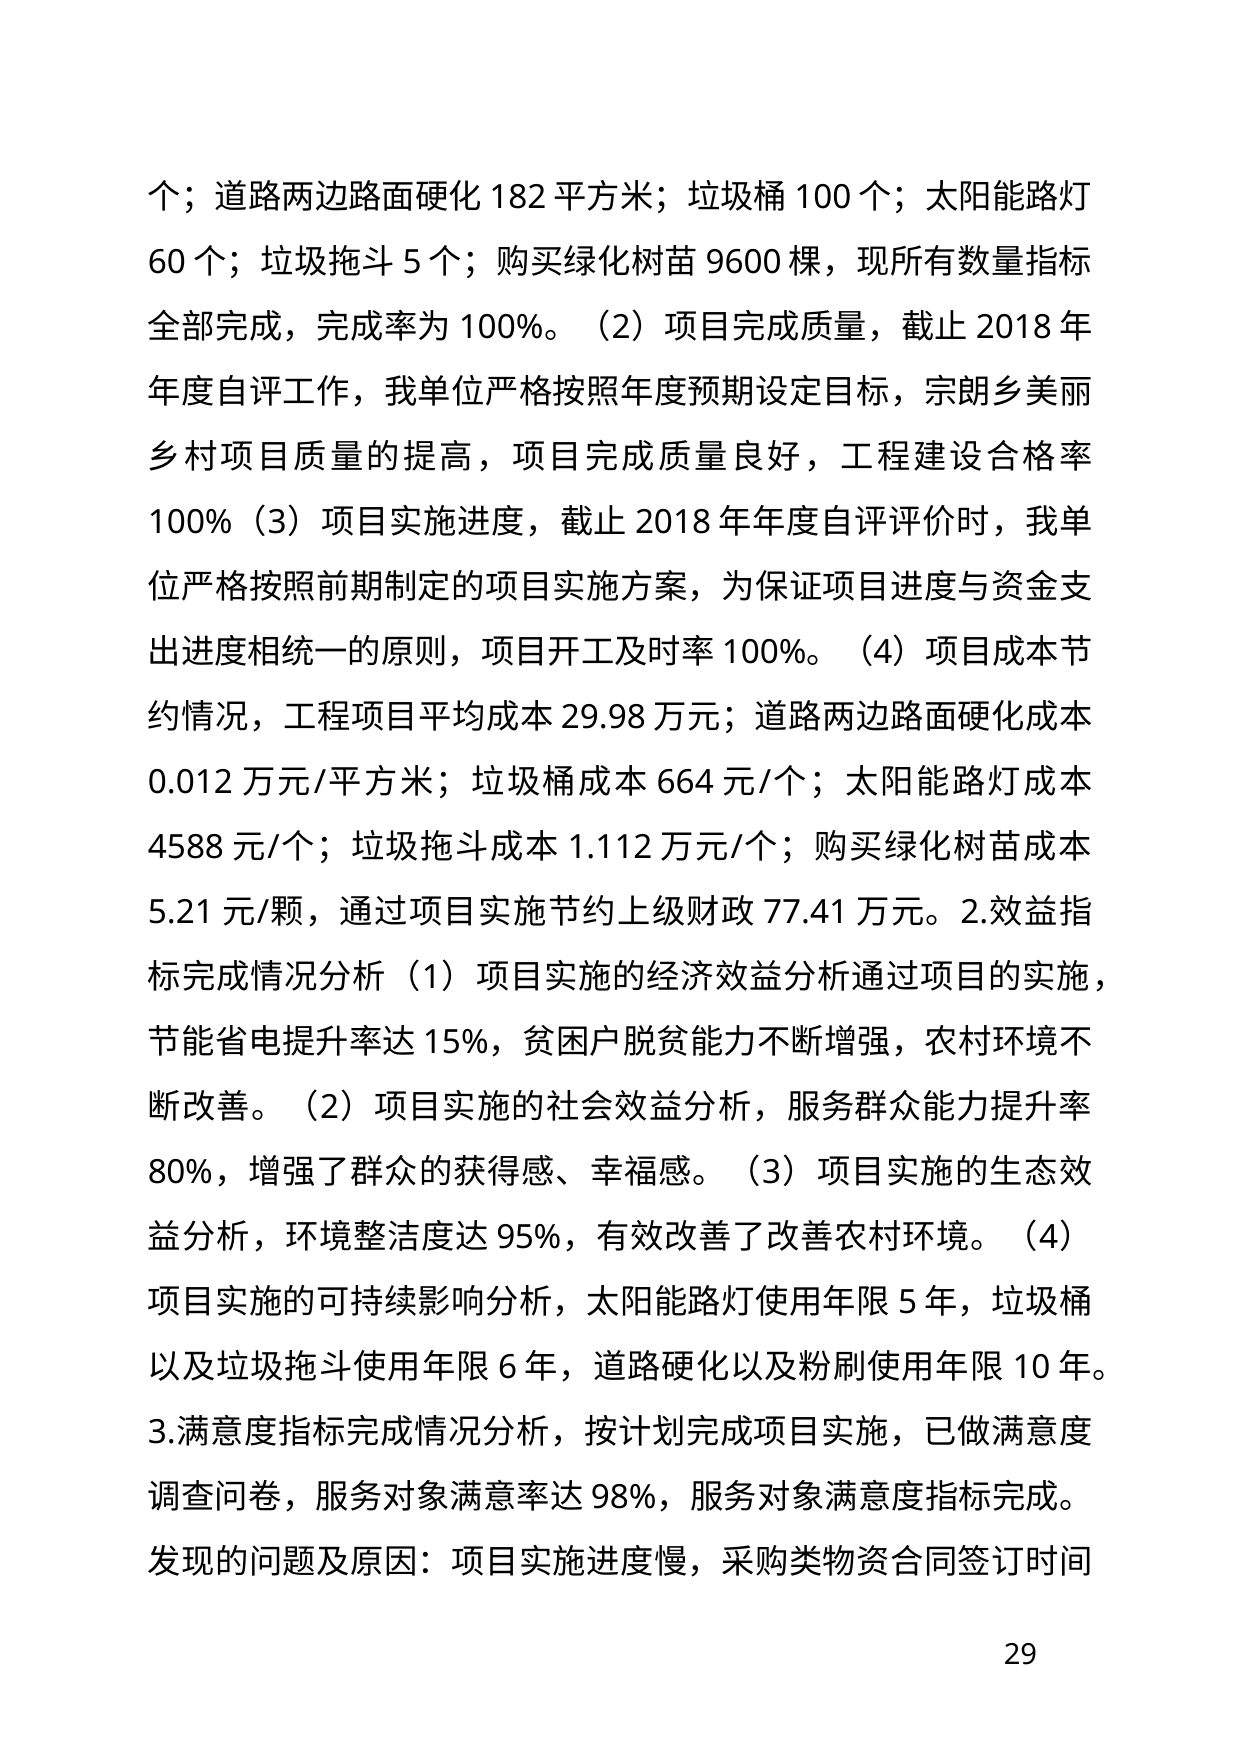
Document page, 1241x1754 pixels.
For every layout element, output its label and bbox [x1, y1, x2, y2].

text [148, 162, 1092, 1592]
